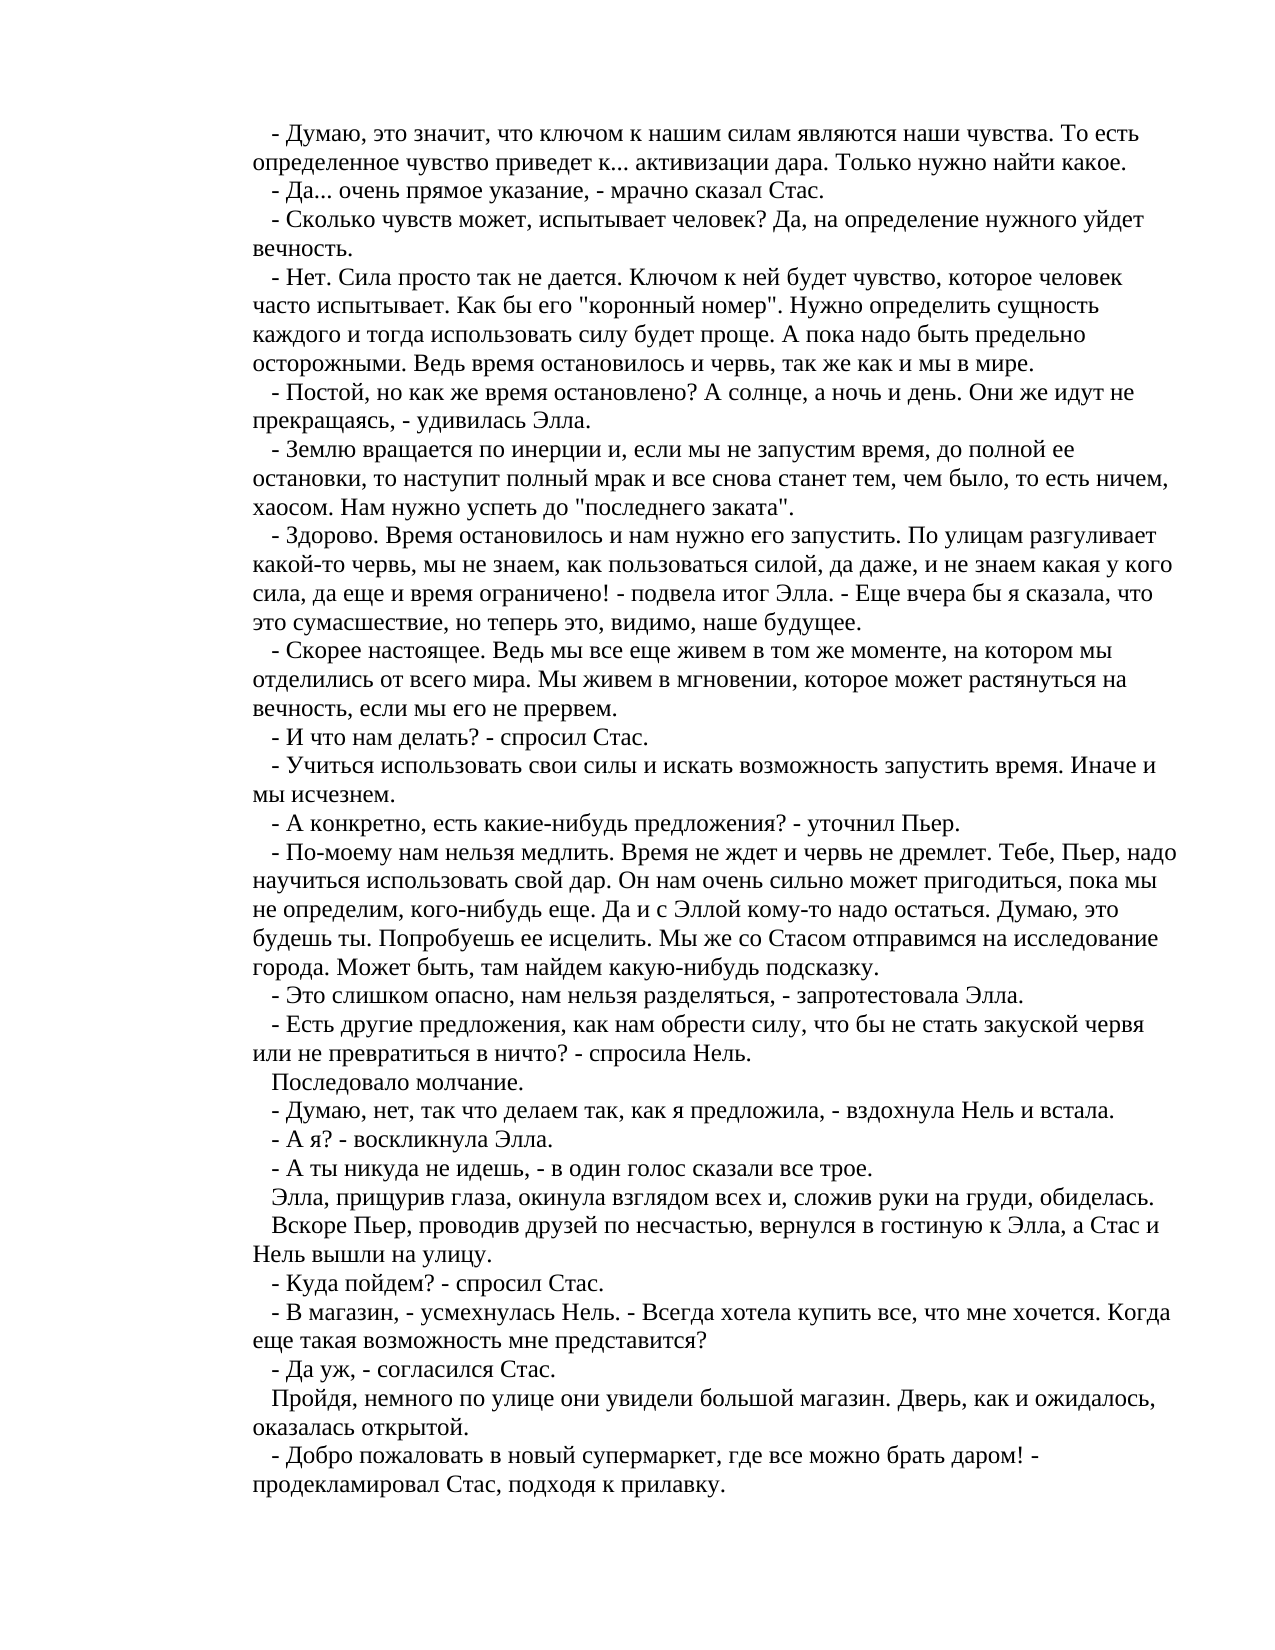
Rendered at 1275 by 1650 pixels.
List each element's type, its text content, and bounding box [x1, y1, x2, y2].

text - Здорово. Время остановилось и нам нужно его запустить. По улицам разгуливает какой-то червь, мы не знаем, как пользоваться силой, да даже, и не знаем какая у кого сила, да еще и время ограничено! - подвела итог Элла. - Еще вчера бы я сказала, что это сумасшествие, но теперь это, видимо, наше будущее. [252, 521, 1186, 636]
text - А я? - воскликнула Элла. [252, 1124, 1186, 1153]
text Вскоре Пьер, проводив друзей по несчастью, вернулся в гостиную к Элла, а Стас и Нель вышли на улицу. [252, 1211, 1186, 1268]
text - Землю вращается по инерции и, если мы не запустим время, до полной ее остановки, то наступит полный мрак и все снова станет тем, чем было, то есть ничем, хаосом. Нам нужно успеть до "последнего заката". [252, 434, 1186, 521]
text - Постой, но как же время остановлено? А солнце, а ночь и день. Они же идут не прекращаясь, - удивилась Элла. [252, 377, 1186, 434]
text - И что нам делать? - спросил Стас. [252, 722, 1186, 751]
text Последовало молчание. [252, 1067, 1186, 1096]
text - А конкретно, есть какие-нибудь предложения? - уточнил Пьер. [252, 808, 1186, 837]
text Пройдя, немного по улице они увидели большой магазин. Дверь, как и ожидалось, оказалась открытой. [252, 1383, 1186, 1441]
text - Скорее настоящее. Ведь мы все еще живем в том же моменте, на котором мы отделились от всего мира. Мы живем в мгновении, которое может растянуться на вечность, если мы его не прервем. [252, 636, 1186, 722]
text - В магазин, - усмехнулась Нель. - Всегда хотела купить все, что мне хочется. Когда еще такая возможность мне представится? [252, 1297, 1186, 1354]
text - Думаю, нет, так что делаем так, как я предложила, - вздохнула Нель и встала. [252, 1096, 1186, 1124]
text - Добро пожаловать в новый супермаркет, где все можно брать даром! - продекламировал Стас, подходя к прилавку. [252, 1441, 1186, 1498]
text - Куда пойдем? - спросил Стас. [252, 1268, 1186, 1297]
text - Сколько чувств может, испытывает человек? Да, на определение нужного уйдет вечность. [252, 204, 1186, 262]
text - Учиться использовать свои силы и искать возможность запустить время. Иначе и мы исчезнем. [252, 751, 1186, 808]
text Элла, прищурив глаза, окинула взглядом всех и, сложив руки на груди, обиделась. [252, 1182, 1186, 1211]
text - Есть другие предложения, как нам обрести силу, что бы не стать закуской червя или не превратиться в ничто? - спросила Нель. [252, 1009, 1186, 1067]
text - А ты никуда не идешь, - в один голос сказали все трое. [252, 1153, 1186, 1182]
text - Это слишком опасно, нам нельзя разделяться, - запротестовала Элла. [252, 981, 1186, 1009]
text - Думаю, это значит, что ключом к нашим силам являются наши чувства. То есть определенное чувство приведет к... активизации дара. Только нужно найти какое. [252, 118, 1186, 176]
text - По-моему нам нельзя медлить. Время не ждет и червь не дремлет. Тебе, Пьер, надо научиться использовать свой дар. Он нам очень сильно может пригодиться, пока мы не определим, кого-нибудь еще. Да и с Эллой кому-то надо остаться. Думаю, это будешь ты. Попробуешь ее исцелить. Мы же со Стасом отправимся на исследование города. Может быть, там найдем какую-нибудь подсказку. [252, 837, 1186, 981]
text - Нет. Сила просто так не дается. Ключом к ней будет чувство, которое человек часто испытывает. Как бы его "коронный номер". Нужно определить сущность каждого и тогда использовать силу будет проще. А пока надо быть предельно осторожными. Ведь время остановилось и червь, так же как и мы в мире. [252, 262, 1186, 377]
text - Да уж, - согласился Стас. [252, 1354, 1186, 1383]
text - Да... очень прямое указание, - мрачно сказал Стас. [252, 176, 1186, 204]
